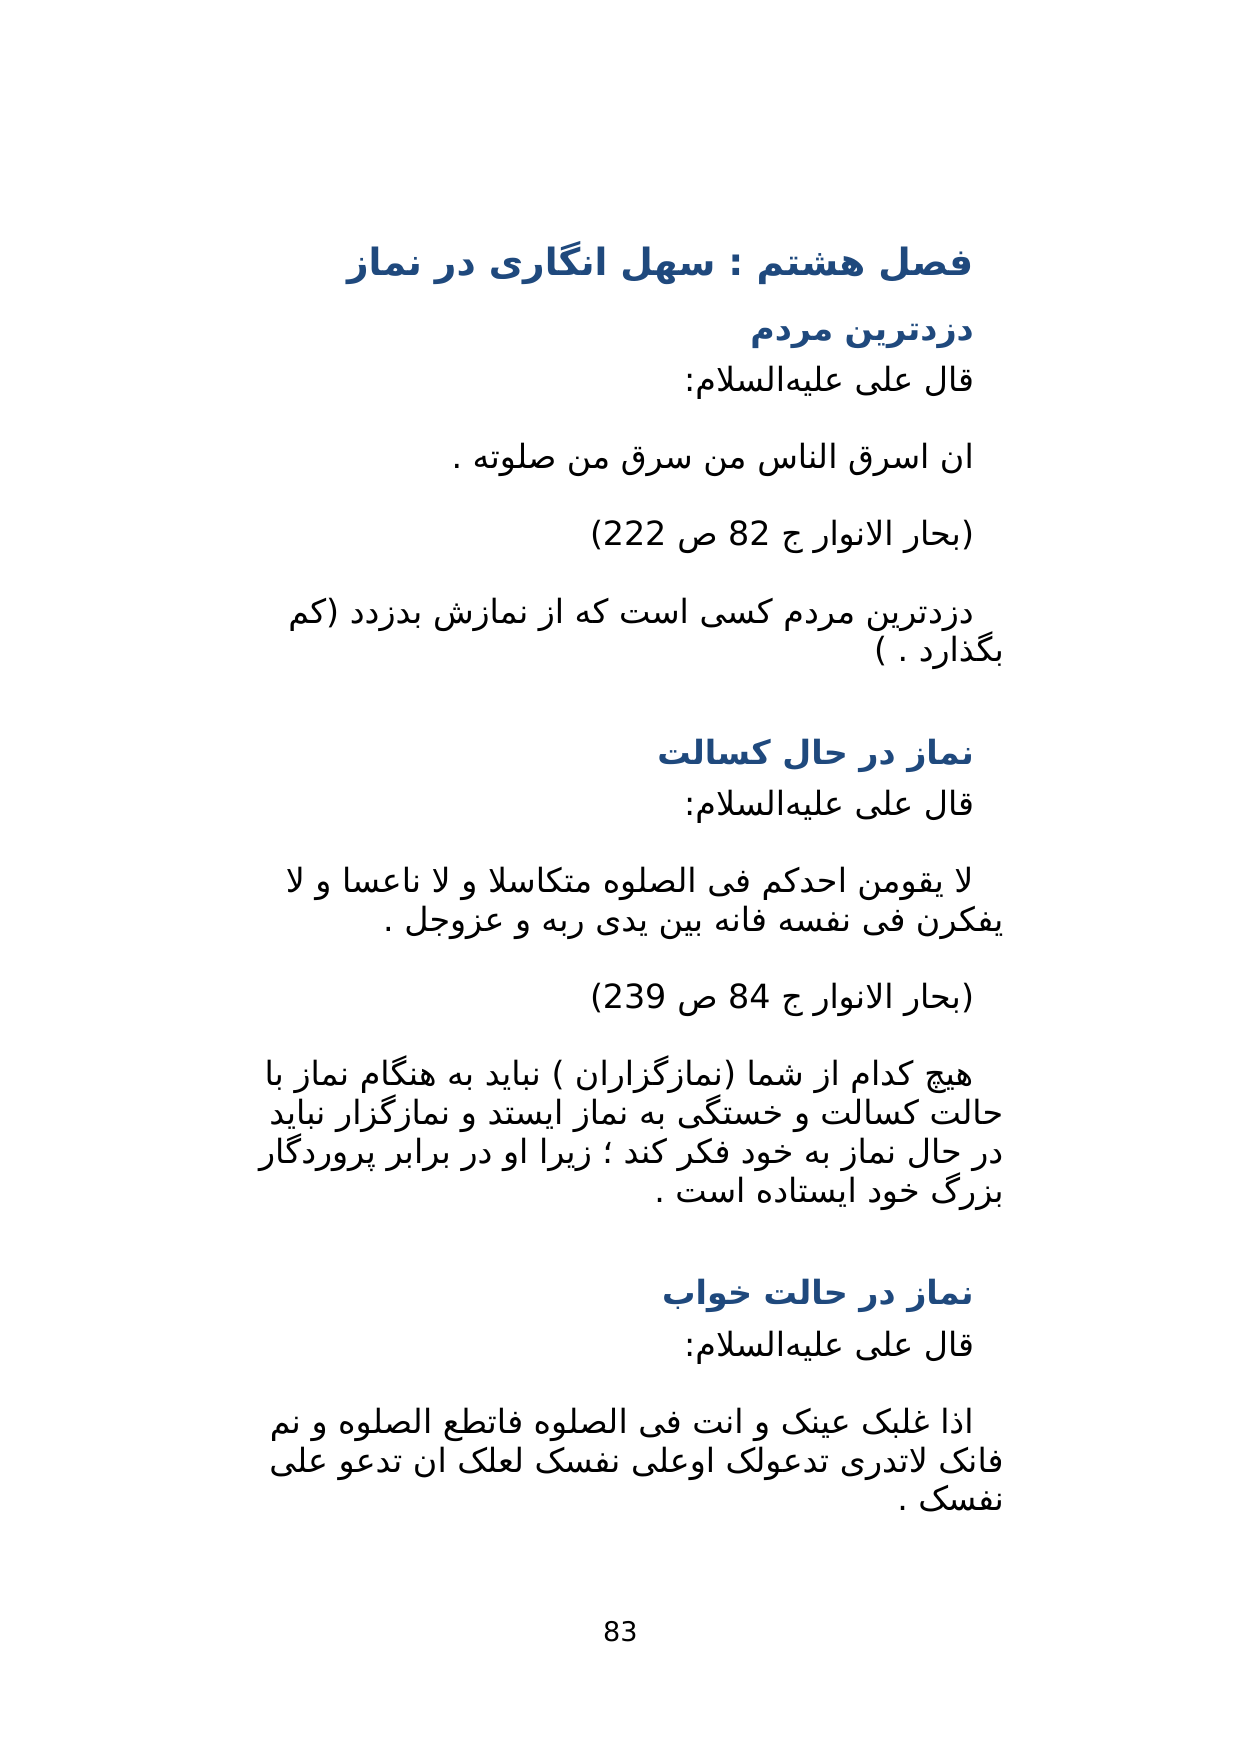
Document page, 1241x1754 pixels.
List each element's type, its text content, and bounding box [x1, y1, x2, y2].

text لا یقومن احدکم فی الصلوه متکاسلا و لا ناعسا و لا یفکرن فی نفسه فانه بین یدی ربه و عزوجل . [236, 862, 1004, 939]
subtitle نماز در حالت خواب [236, 1274, 1004, 1312]
text ان اسرق الناس من سرق من صلوته . [236, 438, 1004, 477]
subtitle نماز در حال کسالت [236, 733, 1004, 772]
text (بحار الانوار ج 84 ص 239) [236, 978, 1004, 1017]
text دزدترین مردم کسی است که از نمازش بدزدد (کم بگذارد . ) [236, 592, 1004, 670]
text اذا غلبک عینک و انت فی الصلوه فاتطع الصلوه و نم فانک لاتدری تدعولک اوعلی نفسک لعلک ان تدعو علی نفسک . [236, 1402, 1004, 1519]
subtitle دزدترین مردم [236, 309, 1004, 348]
text (بحار الانوار ج 82 ص 222) [236, 515, 1004, 554]
text هیچ کدام از شما (نمازگزاران ) نباید به هنگام نماز با حالت کسالت و خستگی به نماز ایستد و نمازگزار نباید در حال نماز به خود فکر کند ؛ زیرا او در برابر پروردگار بزرگ خود ایستاده است . [236, 1055, 1004, 1210]
text قال علی عليه‌السلام: [236, 784, 1004, 823]
text قال علی عليه‌السلام: [236, 1325, 1004, 1364]
text قال علی عليه‌السلام: [236, 361, 1004, 399]
subtitle فصل هشتم : سهل انگاری در نماز [236, 241, 1004, 284]
